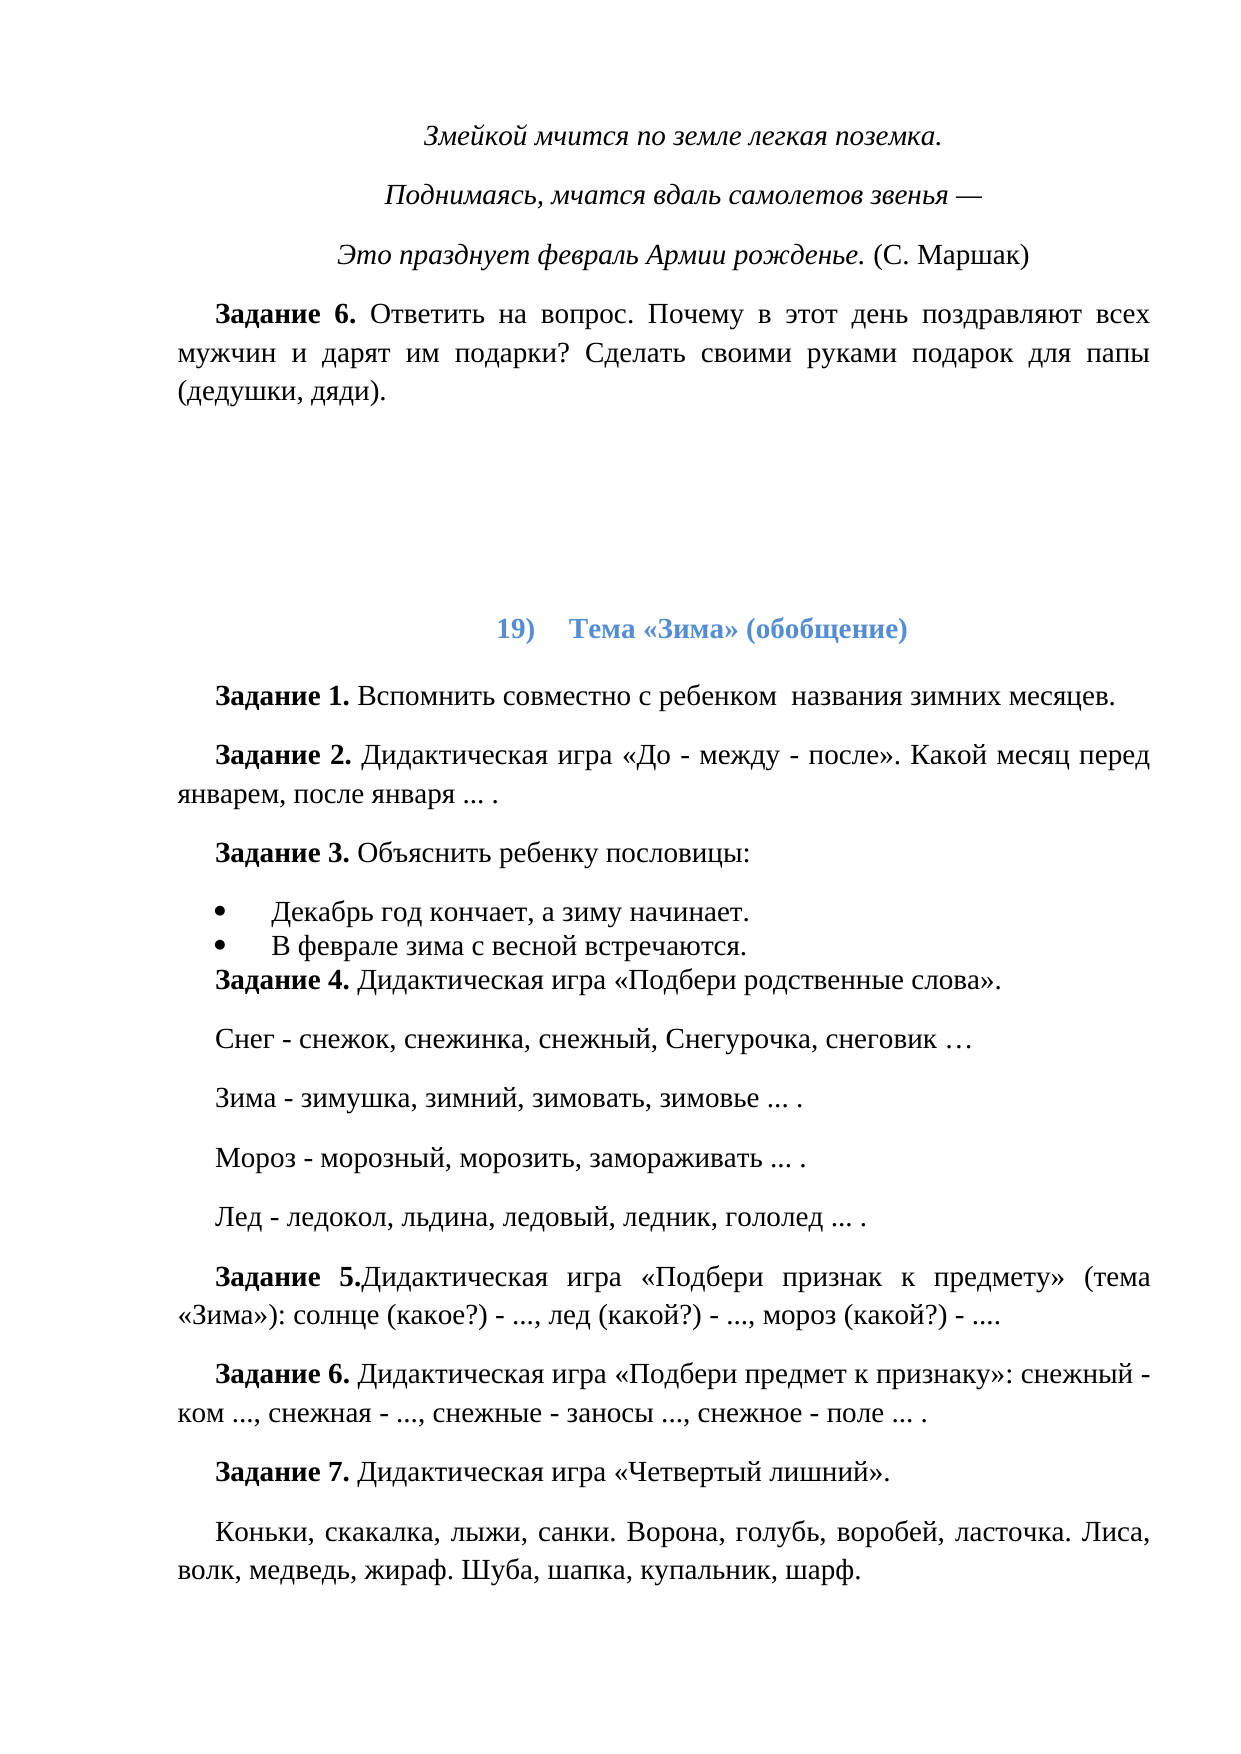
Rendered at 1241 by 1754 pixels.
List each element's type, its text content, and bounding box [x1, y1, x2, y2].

text Задание 6. Ответить на вопрос. Почему в этот день поздравляют всех мужчин и дарят им подарки? Сделать своими руками подарок для папы (дедушки, дяди). [177, 296, 1152, 407]
text Задание 4. Дидактическая игра «Подбери родственные слова». [177, 962, 1152, 995]
text Задание 1. Вспомнить совместно с ребенком названия зимних месяцев. [177, 678, 1152, 711]
text Это празднует февраль Армии рожденье. (С. Маршак) [177, 237, 1152, 270]
text Коньки, скакалка, лыжи, санки. Ворона, голубь, воробей, ласточка. Лиса, волк, медведь, жираф. Шуба, шапка, купальник, шарф. [177, 1514, 1152, 1586]
list В феврале зима с весной встречаются. [177, 928, 1152, 962]
text Снег - снежок, снежинка, снежный, Снегурочка, снеговик … [177, 1021, 1152, 1055]
text Задание 2. Дидактическая игра «До - между - после». Какой месяц перед январем, после января ... . [177, 737, 1152, 809]
text Мороз - морозный, морозить, замораживать ... . [177, 1140, 1152, 1173]
text Поднимаясь, мчатся вдаль самолетов звенья — [177, 177, 1152, 211]
list Декабрь год кончает, а зиму начинает. [177, 894, 1152, 928]
text Задание 7. Дидактическая игра «Четвертый лишний». [177, 1454, 1152, 1488]
text Задание 5.Дидактическая игра «Подбери признак к предмету» (тема «Зима»): солнце (какое?) - ..., лед (какой?) - ..., мороз (какой?) - .... [177, 1259, 1152, 1331]
text Задание 6. Дидактическая игра «Подбери предмет к признаку»: снежный - ком ..., снежная - ..., снежные - заносы ..., снежное - поле ... . [177, 1357, 1152, 1429]
list Тема «Зима» (обобщение) [252, 611, 1152, 644]
text Лед - ледокол, льдина, ледовый, ледник, гололед ... . [177, 1199, 1152, 1233]
text Задание 3. Объяснить ребенку пословицы: [177, 835, 1152, 869]
text Зима - зимушка, зимний, зимовать, зимовье ... . [177, 1081, 1152, 1114]
text Змейкой мчится по земле легкая поземка. [177, 118, 1152, 152]
